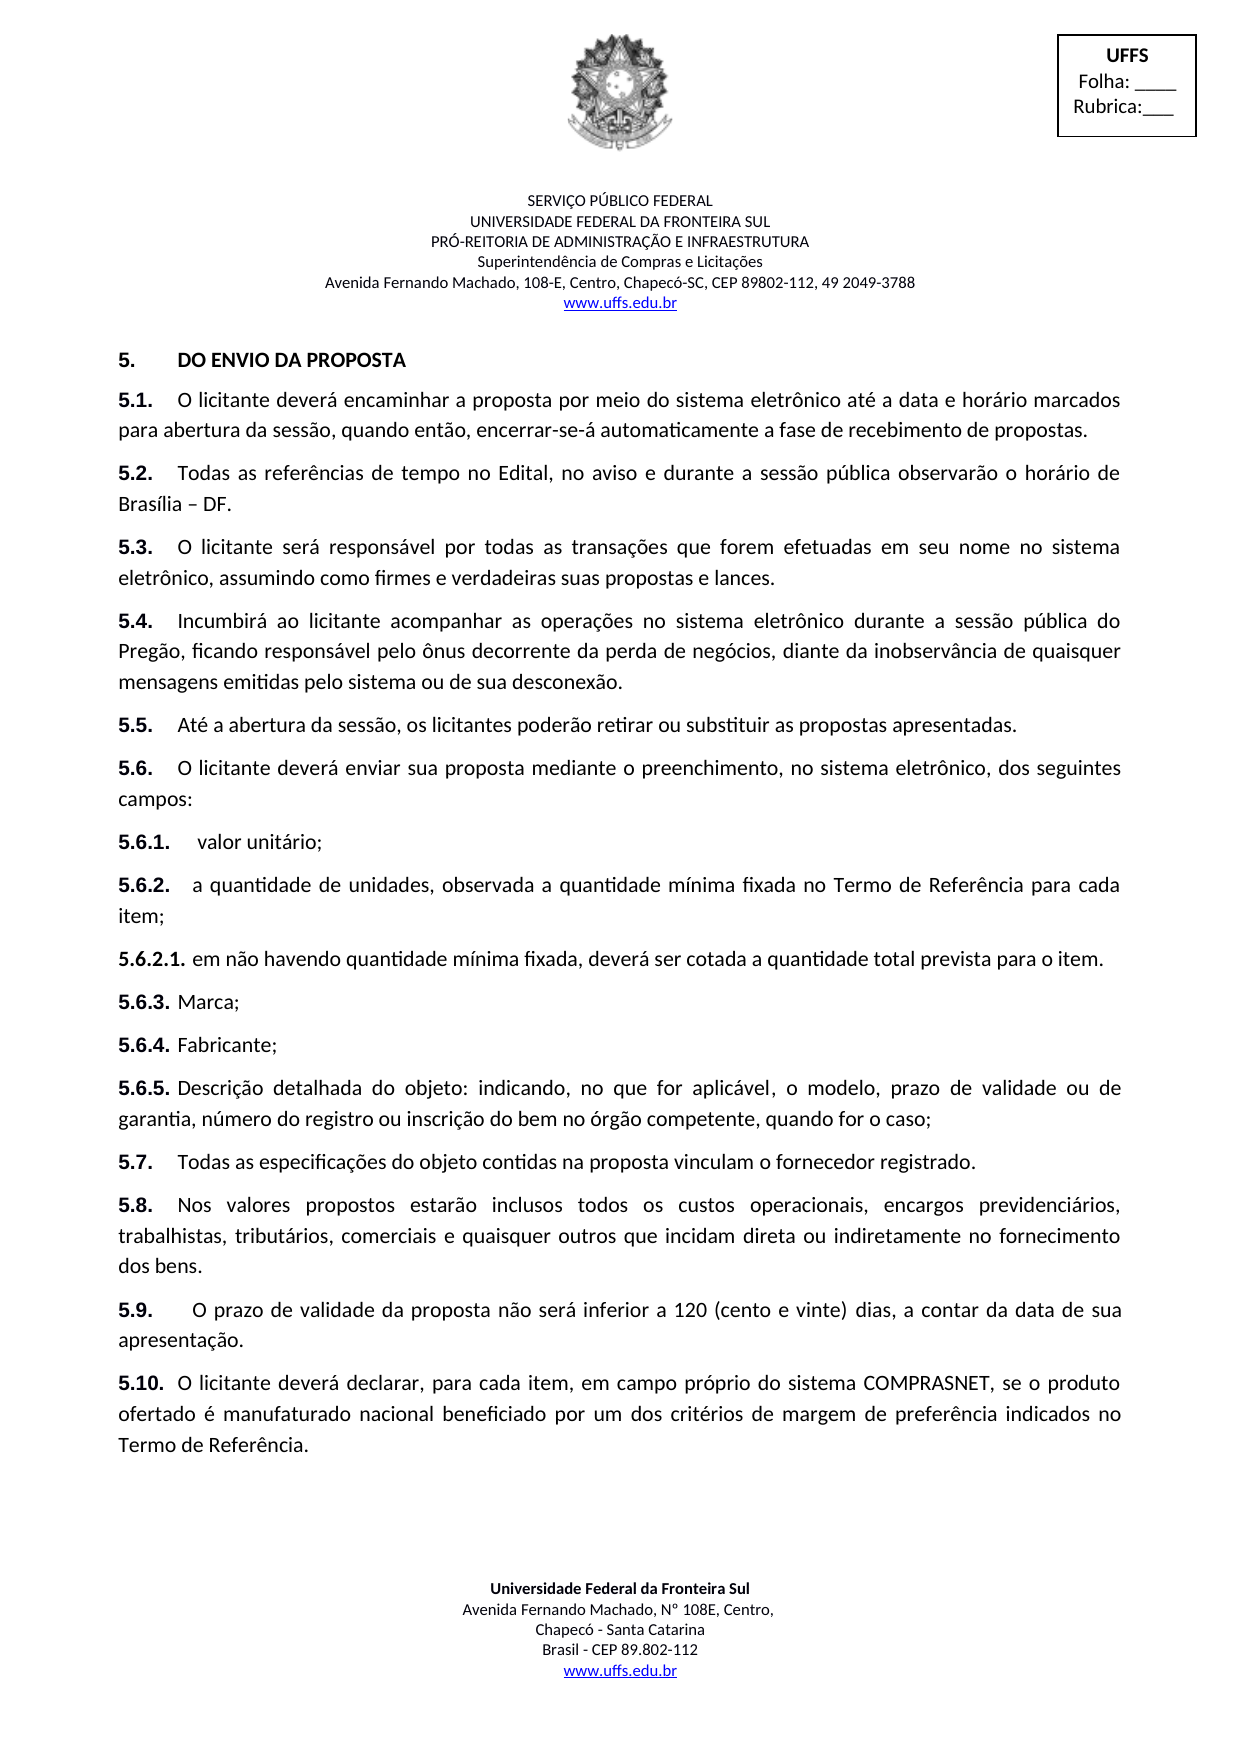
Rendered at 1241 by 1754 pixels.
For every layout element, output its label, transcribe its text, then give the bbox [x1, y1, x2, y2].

list Incumbirá ao licitante acompanhar as operações no sistema eletrônico durante a sessão pública do Pregão, ficando responsável pelo ônus decorrente da perda de negócios, diante da inobservância de quaisquer mensagens emitidas pelo sistema ou de sua desconexão. [118, 607, 1122, 695]
picture [567, 34, 673, 154]
list Todas as especificações do objeto contidas na proposta vinculam o fornecedor registrado. [118, 1148, 1122, 1175]
list Até a abertura da sessão, os licitantes poderão retirar ou substituir as propostas apresentadas. [118, 711, 1122, 738]
list Nos valores propostos estarão inclusos todos os custos operacionais, encargos previdenciários, trabalhistas, tributários, comerciais e quaisquer outros que incidam direta ou indiretamente no fornecimento dos bens. [118, 1191, 1122, 1279]
list em não havendo quantidade mínima fixada, deverá ser cotada a quantidade total prevista para o item. [118, 945, 1122, 972]
list valor unitário; [118, 828, 1122, 855]
list Marca; [118, 988, 1122, 1015]
list Fabricante; [118, 1031, 1122, 1058]
list Todas as referências de tempo no Edital, no aviso e durante a sessão pública observarão o horário de Brasília – DF. [118, 459, 1122, 517]
list O licitante deverá encaminhar a proposta por meio do sistema eletrônico até a data e horário marcados para abertura da sessão, quando então, encerrar-se-á automaticamente a fase de recebimento de propostas. [118, 386, 1122, 443]
list a quantidade de unidades, observada a quantidade mínima fixada no Termo de Referência para cada item; [118, 871, 1122, 929]
list Descrição detalhada do objeto: indicando, no que for aplicável, o modelo, prazo de validade ou de garantia, número do registro ou inscrição do bem no órgão competente, quando for o caso; [118, 1074, 1122, 1132]
list O prazo de validade da proposta não será inferior a 120 (cento e vinte) dias, a contar da data de sua apresentação. [118, 1296, 1122, 1353]
list DO ENVIO DA PROPOSTA [118, 347, 1122, 373]
list O licitante será responsável por todas as transações que forem efetuadas em seu nome no sistema eletrônico, assumindo como firmes e verdadeiras suas propostas e lances. [118, 533, 1122, 591]
list O licitante deverá declarar, para cada item, em campo próprio do sistema COMPRASNET, se o produto ofertado é manufaturado nacional beneficiado por um dos critérios de margem de preferência indicados no Termo de Referência. [118, 1369, 1122, 1457]
list O licitante deverá enviar sua proposta mediante o preenchimento, no sistema eletrônico, dos seguintes campos: [118, 754, 1122, 812]
